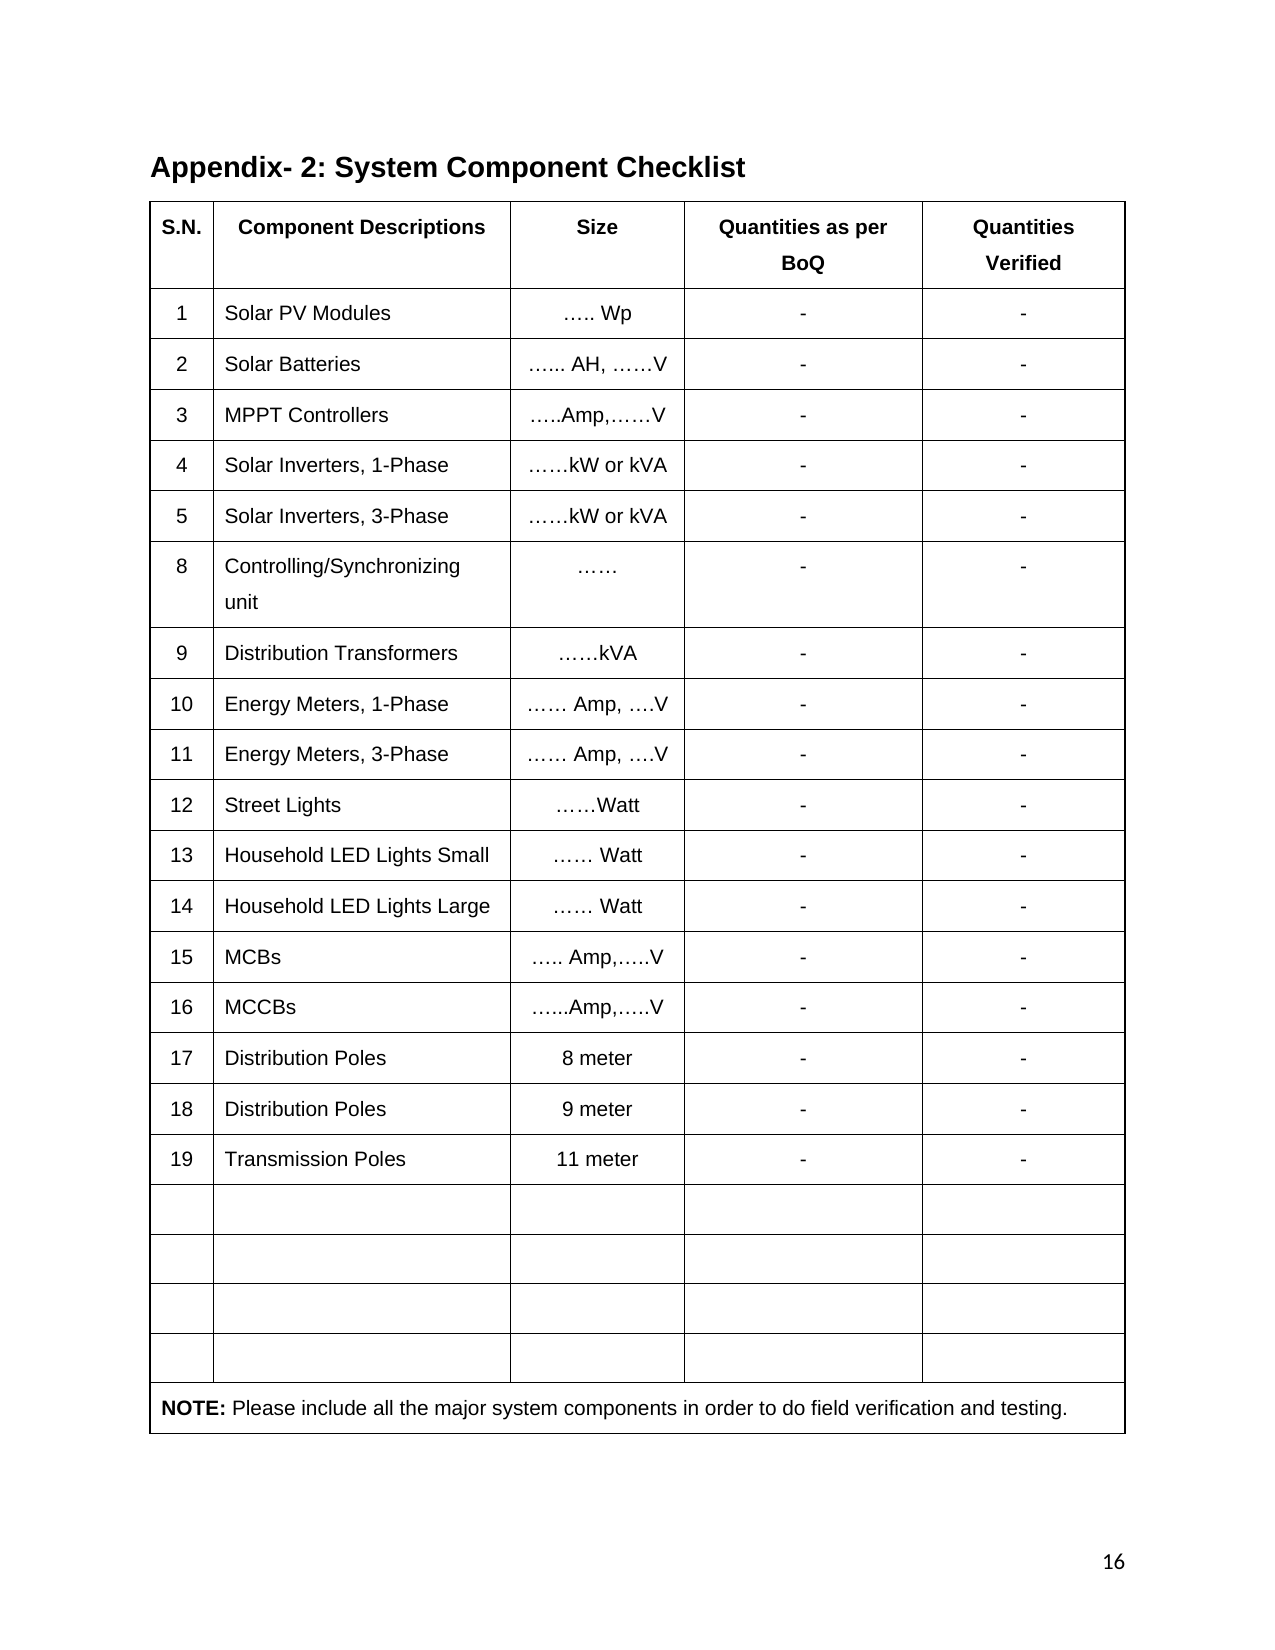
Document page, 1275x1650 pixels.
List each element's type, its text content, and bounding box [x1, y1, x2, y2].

table_cell - [685, 831, 922, 880]
table_cell [511, 1334, 684, 1382]
table_cell 9 meter [511, 1084, 684, 1133]
table_header Component Descriptions [214, 202, 510, 288]
table_cell MPPT Controllers [214, 390, 510, 439]
table_cell ……kW or kVA [511, 491, 684, 541]
table_cell …… Amp, ….V [511, 730, 684, 779]
table_cell ….. Wp [511, 289, 684, 338]
table_cell - [685, 780, 922, 830]
table_cell - [923, 1084, 1124, 1133]
table_cell - [685, 679, 922, 728]
table_cell 3 [151, 390, 213, 439]
table_cell 4 [151, 441, 213, 490]
table_cell 9 [151, 628, 213, 678]
table_cell Solar Inverters, 3-Phase [214, 491, 510, 541]
table_cell 8 meter [511, 1033, 684, 1083]
table_cell …... AH, ……V [511, 339, 684, 389]
table_header Quantities as per BoQ [685, 202, 922, 288]
table_cell ……kVA [511, 628, 684, 678]
table_cell - [923, 1033, 1124, 1083]
table_cell 18 [151, 1084, 213, 1133]
table_cell MCBs [214, 932, 510, 982]
table_cell - [923, 881, 1124, 931]
table_cell …… Watt [511, 831, 684, 880]
table_cell [511, 1284, 684, 1333]
table_cell Distribution Poles [214, 1033, 510, 1083]
table_cell 10 [151, 679, 213, 728]
table_cell 17 [151, 1033, 213, 1083]
table_cell ……Watt [511, 780, 684, 830]
table_cell - [923, 1135, 1124, 1184]
table_cell [511, 1185, 684, 1234]
table_cell Street Lights [214, 780, 510, 830]
table_cell [923, 1185, 1124, 1234]
table_cell - [923, 780, 1124, 830]
table_cell - [685, 339, 922, 389]
table_cell 14 [151, 881, 213, 931]
table_cell …… Watt [511, 881, 684, 931]
table_cell 13 [151, 831, 213, 880]
table_cell - [685, 983, 922, 1032]
table_cell [685, 1284, 922, 1333]
table_cell [685, 1334, 922, 1382]
table_cell MCCBs [214, 983, 510, 1032]
table_cell 19 [151, 1135, 213, 1184]
table_cell - [923, 390, 1124, 439]
table_cell 5 [151, 491, 213, 541]
table_cell - [685, 881, 922, 931]
table_cell 8 [151, 542, 213, 627]
table_cell - [685, 730, 922, 779]
table_cell [923, 1334, 1124, 1382]
table_cell Distribution Poles [214, 1084, 510, 1133]
table_cell - [923, 441, 1124, 490]
table_cell - [685, 289, 922, 338]
table_cell Household LED Lights Small [214, 831, 510, 880]
table_cell …...Amp,…..V [511, 983, 684, 1032]
table_cell Household LED Lights Large [214, 881, 510, 931]
table_cell - [923, 679, 1124, 728]
table_cell [685, 1185, 922, 1234]
table_cell - [685, 441, 922, 490]
table_cell 15 [151, 932, 213, 982]
table_cell - [685, 491, 922, 541]
table_cell 12 [151, 780, 213, 830]
table_cell ……kW or kVA [511, 441, 684, 490]
table_cell [214, 1334, 510, 1382]
table_cell [214, 1185, 510, 1234]
table_cell 11 [151, 730, 213, 779]
table_cell - [685, 1135, 922, 1184]
table_cell - [923, 542, 1124, 627]
table_cell - [923, 339, 1124, 389]
table_cell [151, 1185, 213, 1234]
table_cell - [923, 491, 1124, 541]
table_cell Solar PV Modules [214, 289, 510, 338]
table_cell Energy Meters, 3-Phase [214, 730, 510, 779]
table_cell - [685, 542, 922, 627]
table_cell Transmission Poles [214, 1135, 510, 1184]
table_cell - [685, 1084, 922, 1133]
table_cell [151, 1284, 213, 1333]
table_cell ….. Amp,…..V [511, 932, 684, 982]
table_cell 2 [151, 339, 213, 389]
table_cell - [685, 1033, 922, 1083]
table_cell [151, 1235, 213, 1283]
table_cell NOTE: Please include all the major system components in order to do field verification and testing. [151, 1383, 1124, 1433]
table_cell Distribution Transformers [214, 628, 510, 678]
table_cell …… Amp, ….V [511, 679, 684, 728]
table_cell 1 [151, 289, 213, 338]
table_cell [214, 1235, 510, 1283]
table_cell …… [511, 542, 684, 627]
table_cell …..Amp,……V [511, 390, 684, 439]
table_cell [685, 1235, 922, 1283]
table_cell - [923, 730, 1124, 779]
table_cell 11 meter [511, 1135, 684, 1184]
table_cell - [923, 289, 1124, 338]
table_cell Controlling/Synchronizing unit [214, 542, 510, 627]
table_cell [923, 1235, 1124, 1283]
table_cell Energy Meters, 1-Phase [214, 679, 510, 728]
table_cell [511, 1235, 684, 1283]
table_cell [151, 1334, 213, 1382]
table_cell - [923, 983, 1124, 1032]
table_cell - [685, 628, 922, 678]
table_cell - [923, 932, 1124, 982]
table_header Quantities Verified [923, 202, 1124, 288]
table_cell 16 [151, 983, 213, 1032]
table_cell [923, 1284, 1124, 1333]
table_cell - [685, 390, 922, 439]
table_cell - [923, 628, 1124, 678]
table_header S.N. [151, 202, 213, 288]
table_cell Solar Inverters, 1-Phase [214, 441, 510, 490]
subtitle Appendix- 2: System Component Checklist [150, 150, 1125, 183]
table_cell - [685, 932, 922, 982]
table_header Size [511, 202, 684, 288]
table_cell - [923, 831, 1124, 880]
table_cell Solar Batteries [214, 339, 510, 389]
table_cell [214, 1284, 510, 1333]
